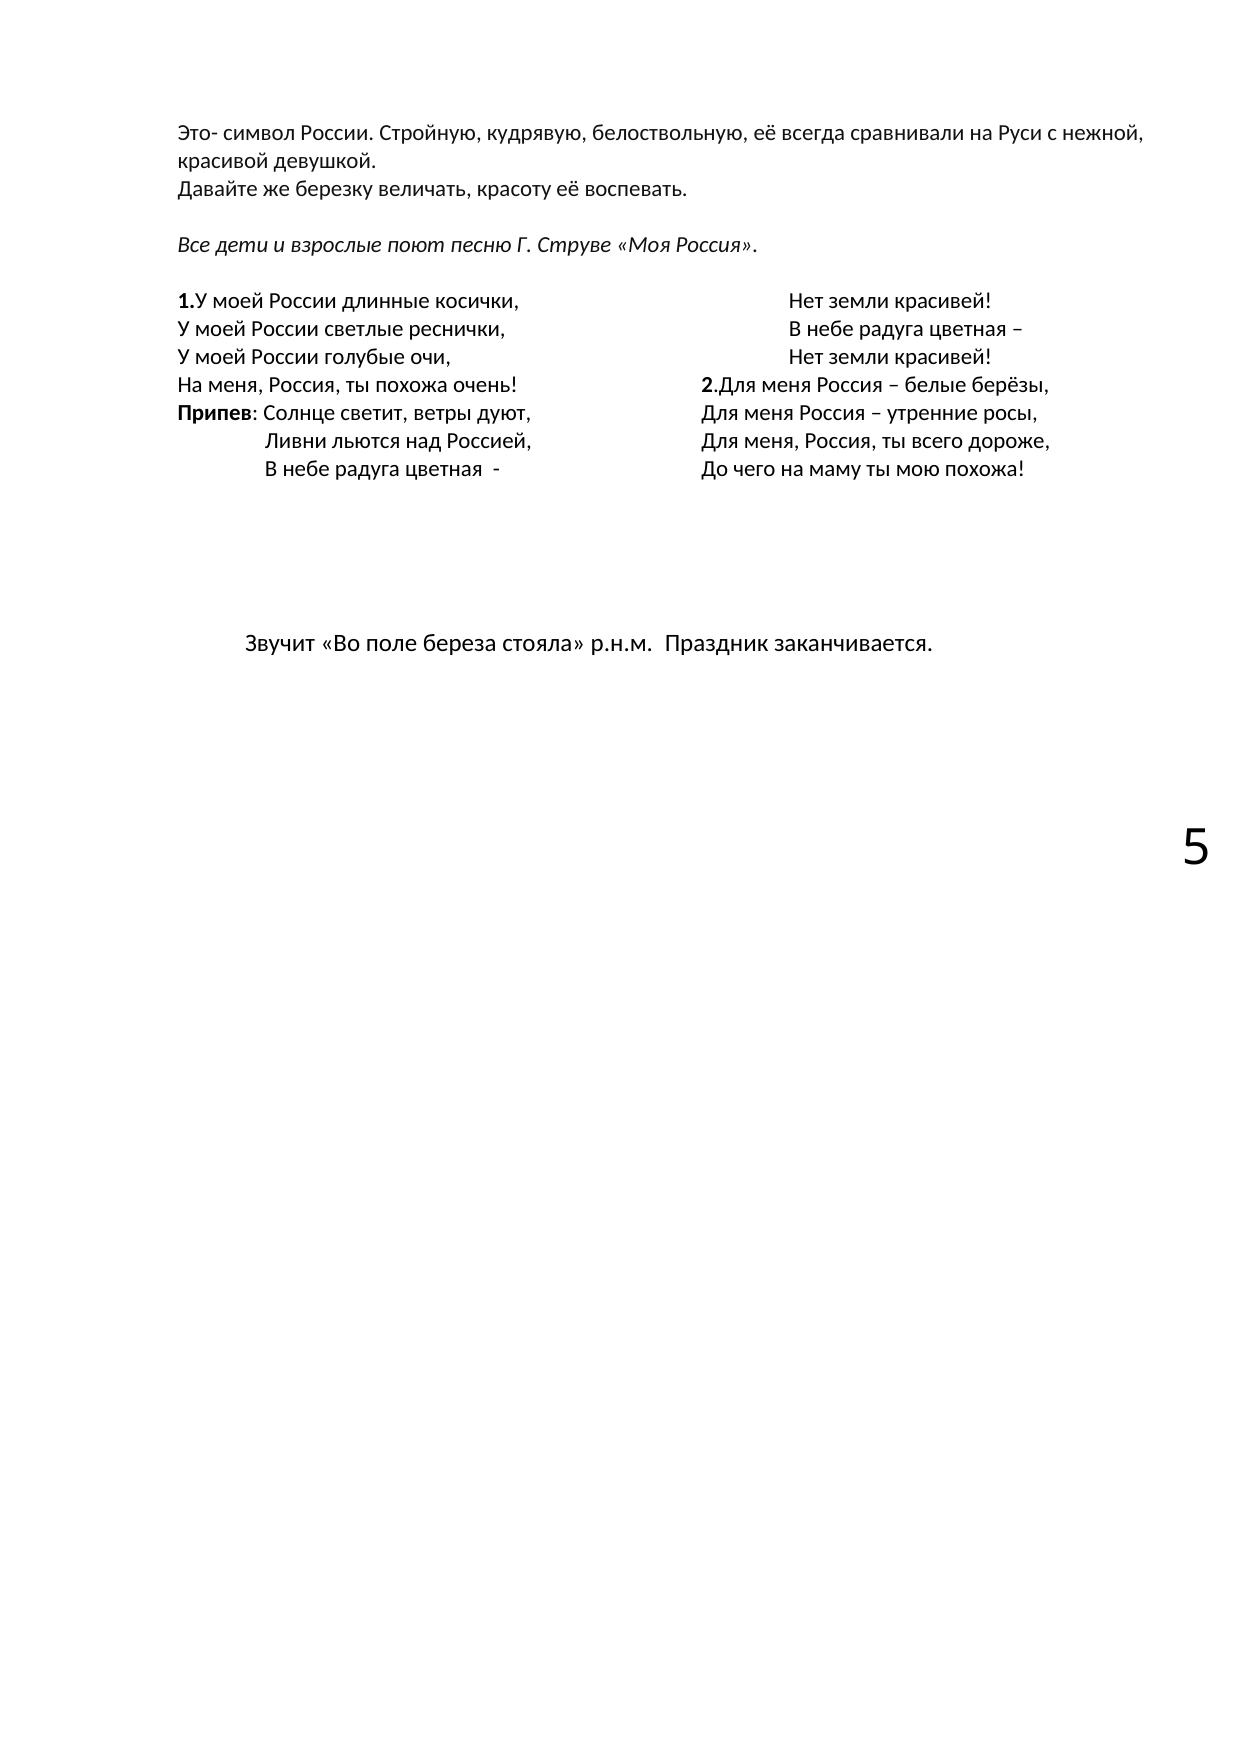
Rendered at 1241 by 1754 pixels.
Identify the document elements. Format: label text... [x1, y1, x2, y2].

text Ливни льются над Россией, [177, 426, 627, 454]
text В небе радуга цветная - [177, 454, 627, 482]
text До чего на маму ты мою похожа! [701, 454, 1152, 482]
text Звучит «Во поле береза стояла» р.н.м. Праздник заканчивается. [177, 627, 1152, 658]
text 1.У моей России длинные косички, [177, 286, 627, 314]
text Давайте же березку величать, красоту её воспевать. [177, 174, 1152, 202]
text Для меня Россия – утренние росы, [701, 398, 1152, 426]
text На меня, Россия, ты похожа очень! [177, 370, 627, 398]
text Нет земли красивей! [701, 286, 1152, 314]
text Все дети и взрослые поют песню Г. Струве «Моя Россия». [177, 230, 1152, 258]
text У моей России голубые очи, [177, 342, 627, 370]
text 2.Для меня Россия – белые берёзы, [701, 370, 1152, 398]
text У моей России светлые реснички, [177, 314, 627, 342]
text Нет земли красивей! [701, 342, 1152, 370]
text Припев: Солнце светит, ветры дуют, [177, 398, 627, 426]
text Для меня, Россия, ты всего дороже, [701, 426, 1152, 454]
text В небе радуга цветная – [701, 314, 1152, 342]
text Это- символ России. Стройную, кудрявую, белоствольную, её всегда сравнивали на Руси с нежной, красивой девушкой. [177, 118, 1152, 174]
